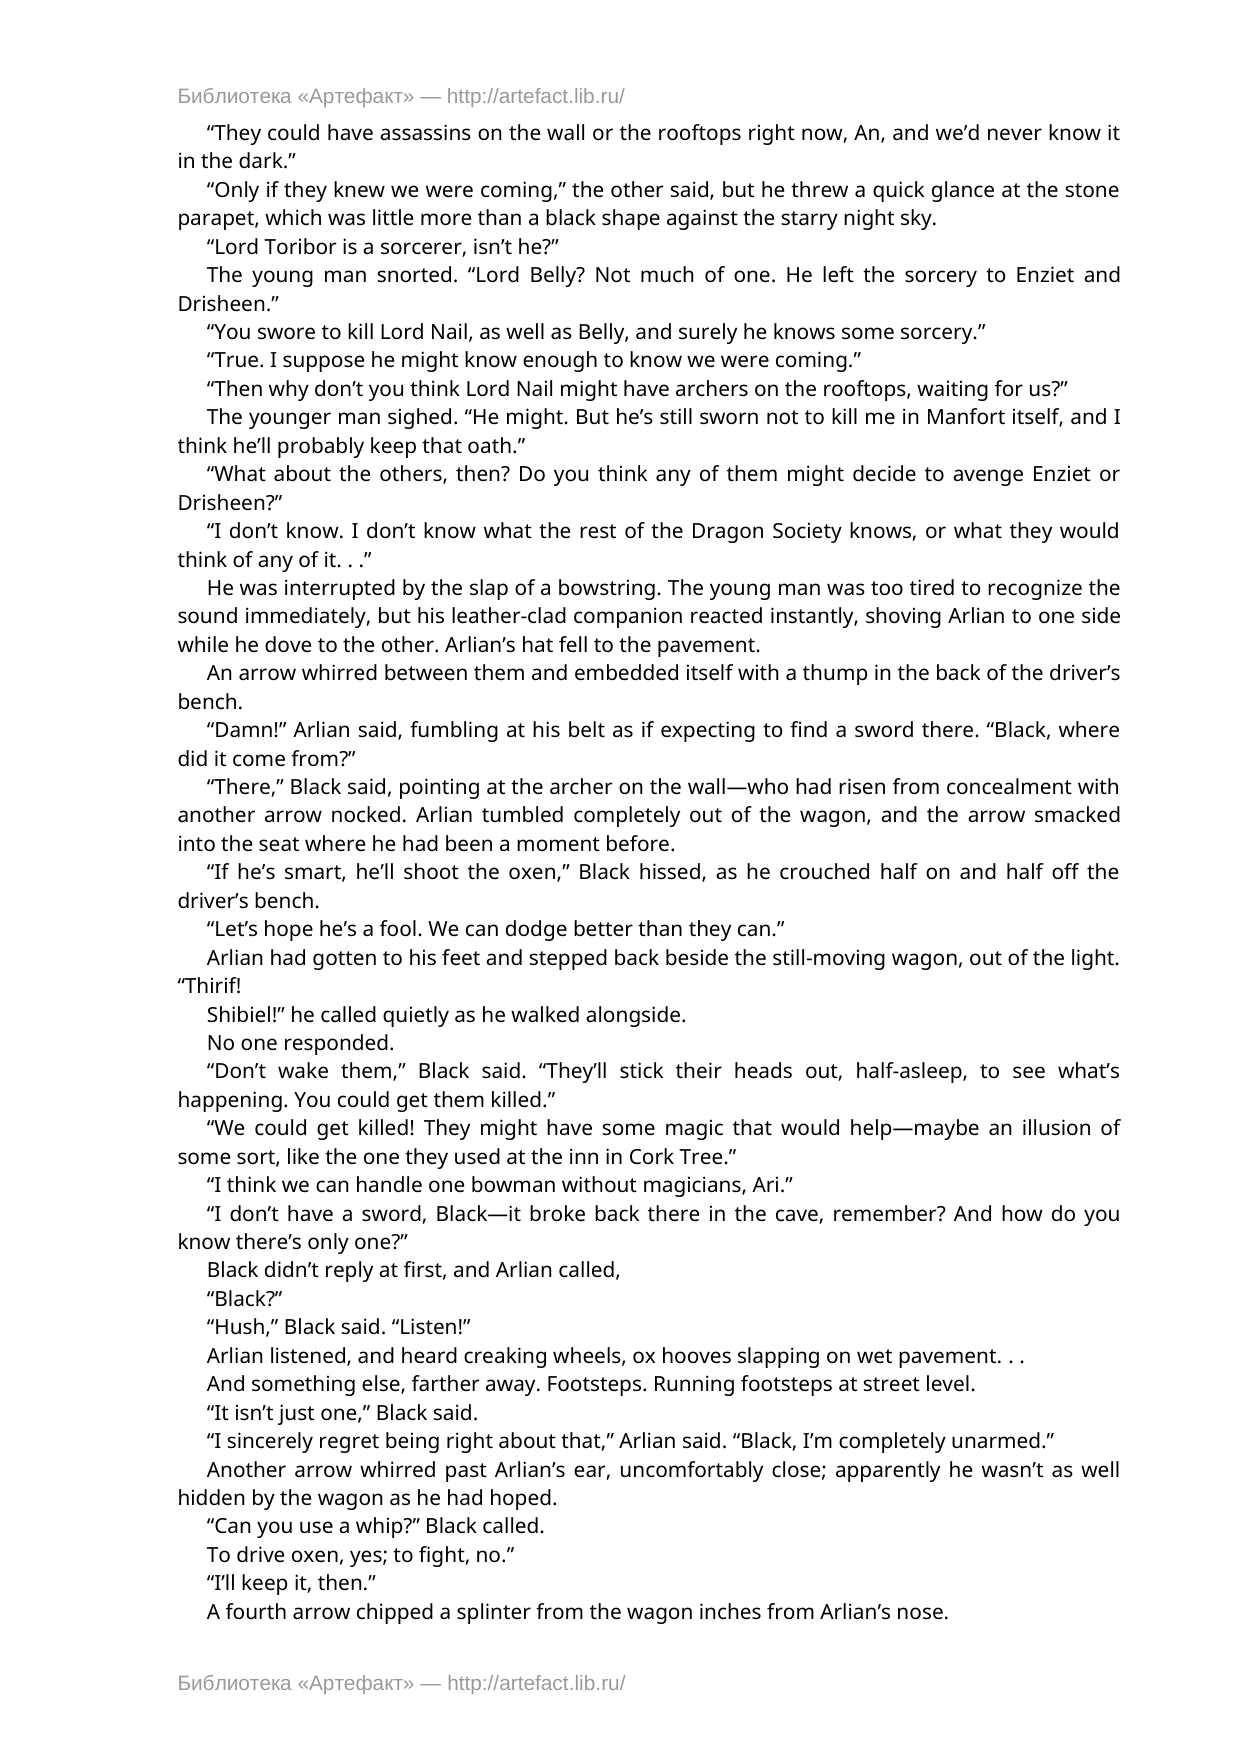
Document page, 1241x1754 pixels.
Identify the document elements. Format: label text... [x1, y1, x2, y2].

text A fourth arrow chipped a splinter from the wagon inches from Arlian’s nose. [177, 1597, 1122, 1625]
text An arrow whirred between them and embedded itself with a thump in the back of the driver’s bench. [177, 658, 1122, 715]
text “It isn’t just one,” Black said. [177, 1398, 1122, 1426]
text “I think we can handle one bowman without magicians, Ari.” [177, 1170, 1122, 1199]
text “True. I suppose he might know enough to know we were coming.” [177, 346, 1122, 374]
text “Black?” [177, 1284, 1122, 1312]
text “We could get killed! They might have some magic that would help—maybe an illusion of some sort, like the one they used at the inn in Cork Tree.” [177, 1113, 1122, 1170]
text “There,” Black said, pointing at the archer on the wall—who had risen from concealment with another arrow nocked. Arlian tumbled completely out of the wagon, and the arrow smacked into the seat where he had been a moment before. [177, 772, 1122, 857]
text “I don’t know. I don’t know what the rest of the Dragon Society knows, or what they would think of any of it. . .” [177, 516, 1122, 573]
text “Lord Toribor is a sorcerer, isn’t he?” [177, 232, 1122, 260]
text He was interrupted by the slap of a bowstring. The young man was too tired to recognize the sound immediately, but his leather-clad companion reacted instantly, shoving Arlian to one side while he dove to the other. Arlian’s hat fell to the pavement. [177, 573, 1122, 658]
text Arlian had gotten to his feet and stepped back beside the still-moving wagon, out of the light. “Thirif! [177, 943, 1122, 1000]
text “Can you use a whip?” Black called. [177, 1512, 1122, 1540]
text “You swore to kill Lord Nail, as well as Belly, and surely he knows some sorcery.” [177, 317, 1122, 346]
text No one responded. [177, 1028, 1122, 1057]
text “What about the others, then? Do you think any of them might decide to avenge Enziet or Drisheen?” [177, 459, 1122, 516]
text “Damn!” Arlian said, fumbling at his belt as if expecting to find a sword there. “Black, where did it come from?” [177, 715, 1122, 772]
text “I’ll keep it, then.” [177, 1568, 1122, 1597]
text “I don’t have a sword, Black—it broke back there in the cave, remember? And how do you know there’s only one?” [177, 1199, 1122, 1256]
text Shibiel!” he called quietly as he walked alongside. [177, 1000, 1122, 1028]
text “Only if they knew we were coming,” the other said, but he threw a quick glance at the stone parapet, which was little more than a black shape against the starry night sky. [177, 175, 1122, 232]
text Another arrow whirred past Arlian’s ear, uncomfortably close; apparently he wasn’t as well hidden by the wagon as he had hoped. [177, 1455, 1122, 1512]
text “Hush,” Black said. “Listen!” [177, 1312, 1122, 1341]
text “They could have assassins on the wall or the rooftops right now, An, and we’d never know it in the dark.” [177, 118, 1122, 175]
text The younger man sighed. “He might. But he’s still sworn not to kill me in Manfort itself, and I think he’ll probably keep that oath.” [177, 402, 1122, 459]
text Arlian listened, and heard creaking wheels, ox hooves slapping on wet pavement. . . [177, 1341, 1122, 1369]
text And something else, farther away. Footsteps. Running footsteps at street level. [177, 1369, 1122, 1398]
text To drive oxen, yes; to fight, no.” [177, 1540, 1122, 1568]
text “I sincerely regret being right about that,” Arlian said. “Black, I’m completely unarmed.” [177, 1426, 1122, 1455]
text “If he’s smart, he’ll shoot the oxen,” Black hissed, as he crouched half on and half off the driver’s bench. [177, 857, 1122, 914]
text “Then why don’t you think Lord Nail might have archers on the rooftops, waiting for us?” [177, 374, 1122, 402]
text Black didn’t reply at first, and Arlian called, [177, 1256, 1122, 1284]
text “Don’t wake them,” Black said. “They’ll stick their heads out, half-asleep, to see what’s happening. You could get them killed.” [177, 1057, 1122, 1113]
text The young man snorted. “Lord Belly? Not much of one. He left the sorcery to Enziet and Drisheen.” [177, 260, 1122, 317]
text “Let’s hope he’s a fool. We can dodge better than they can.” [177, 914, 1122, 943]
